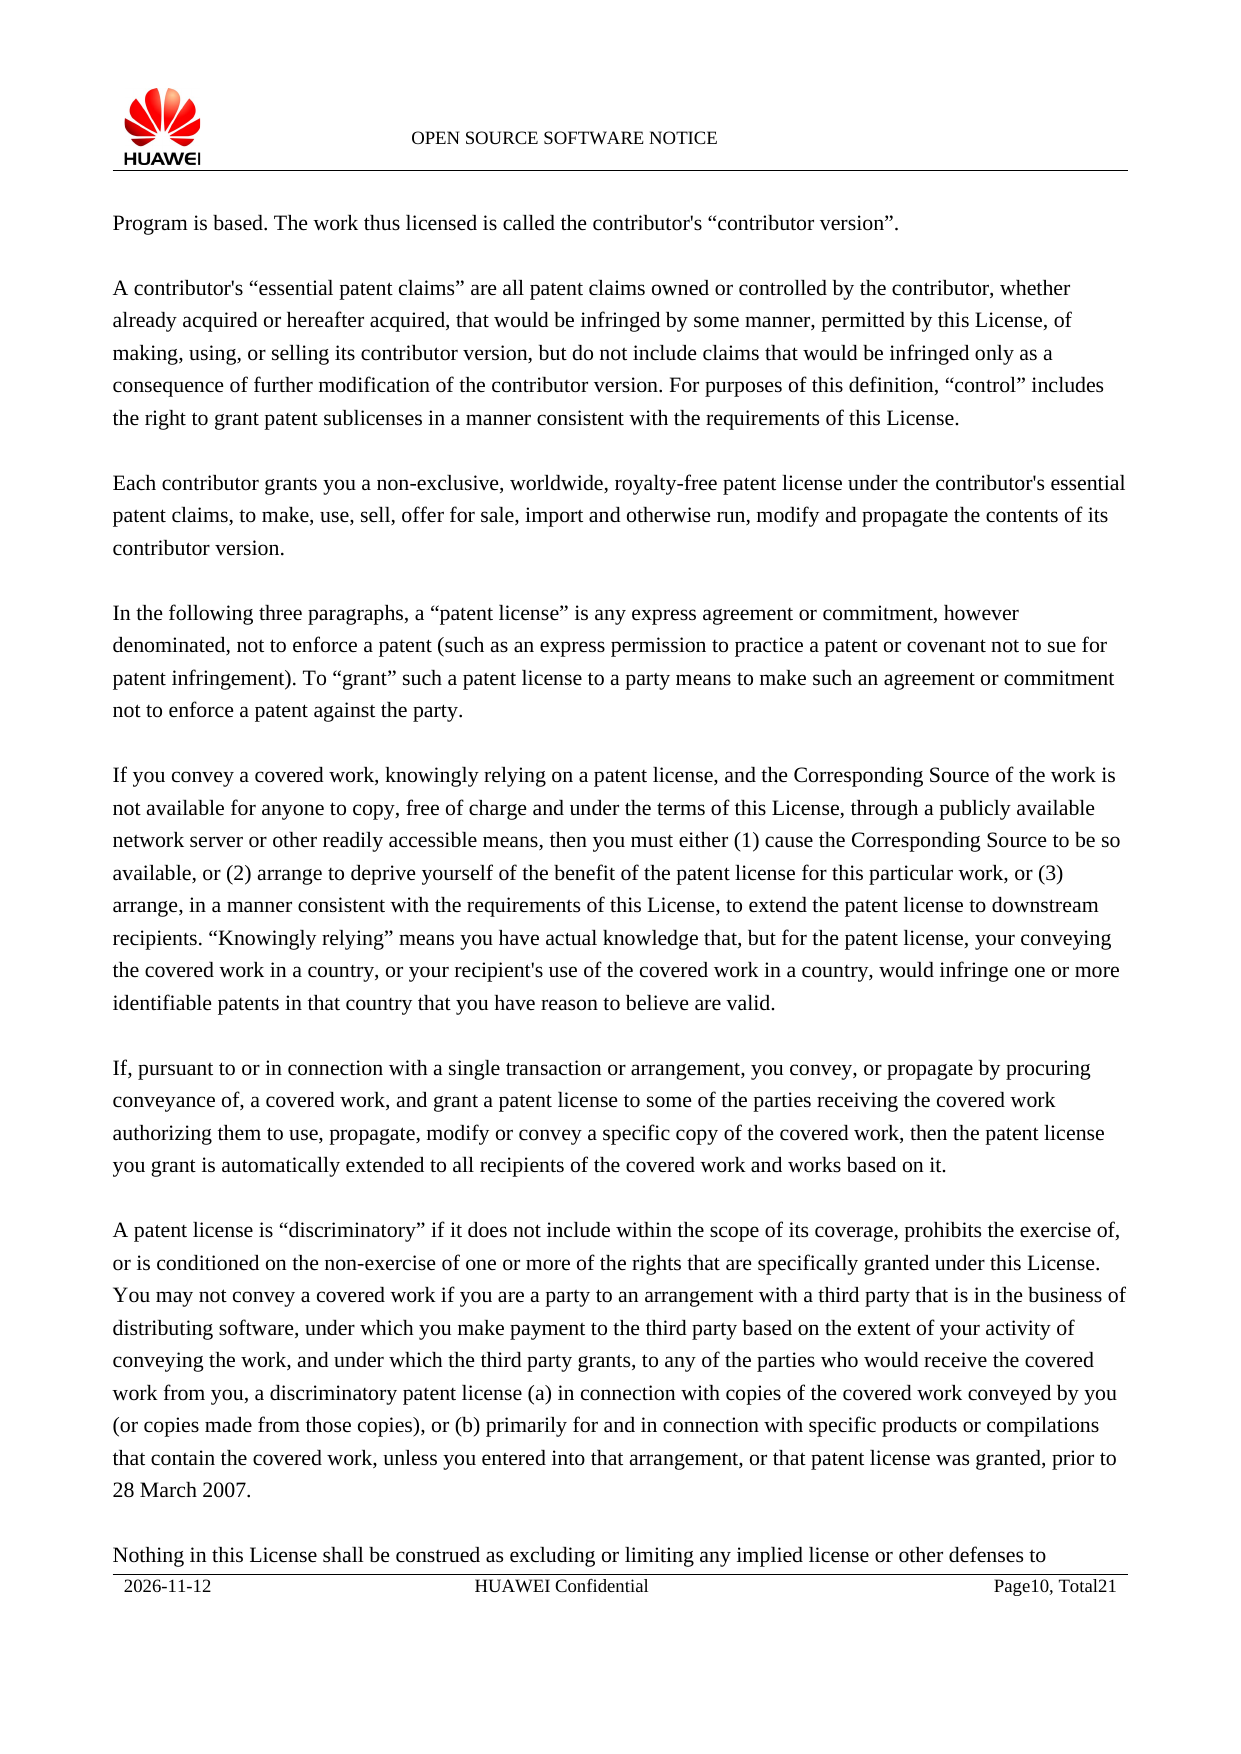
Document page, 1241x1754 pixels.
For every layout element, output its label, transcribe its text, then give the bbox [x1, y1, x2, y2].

picture [124, 88, 201, 165]
